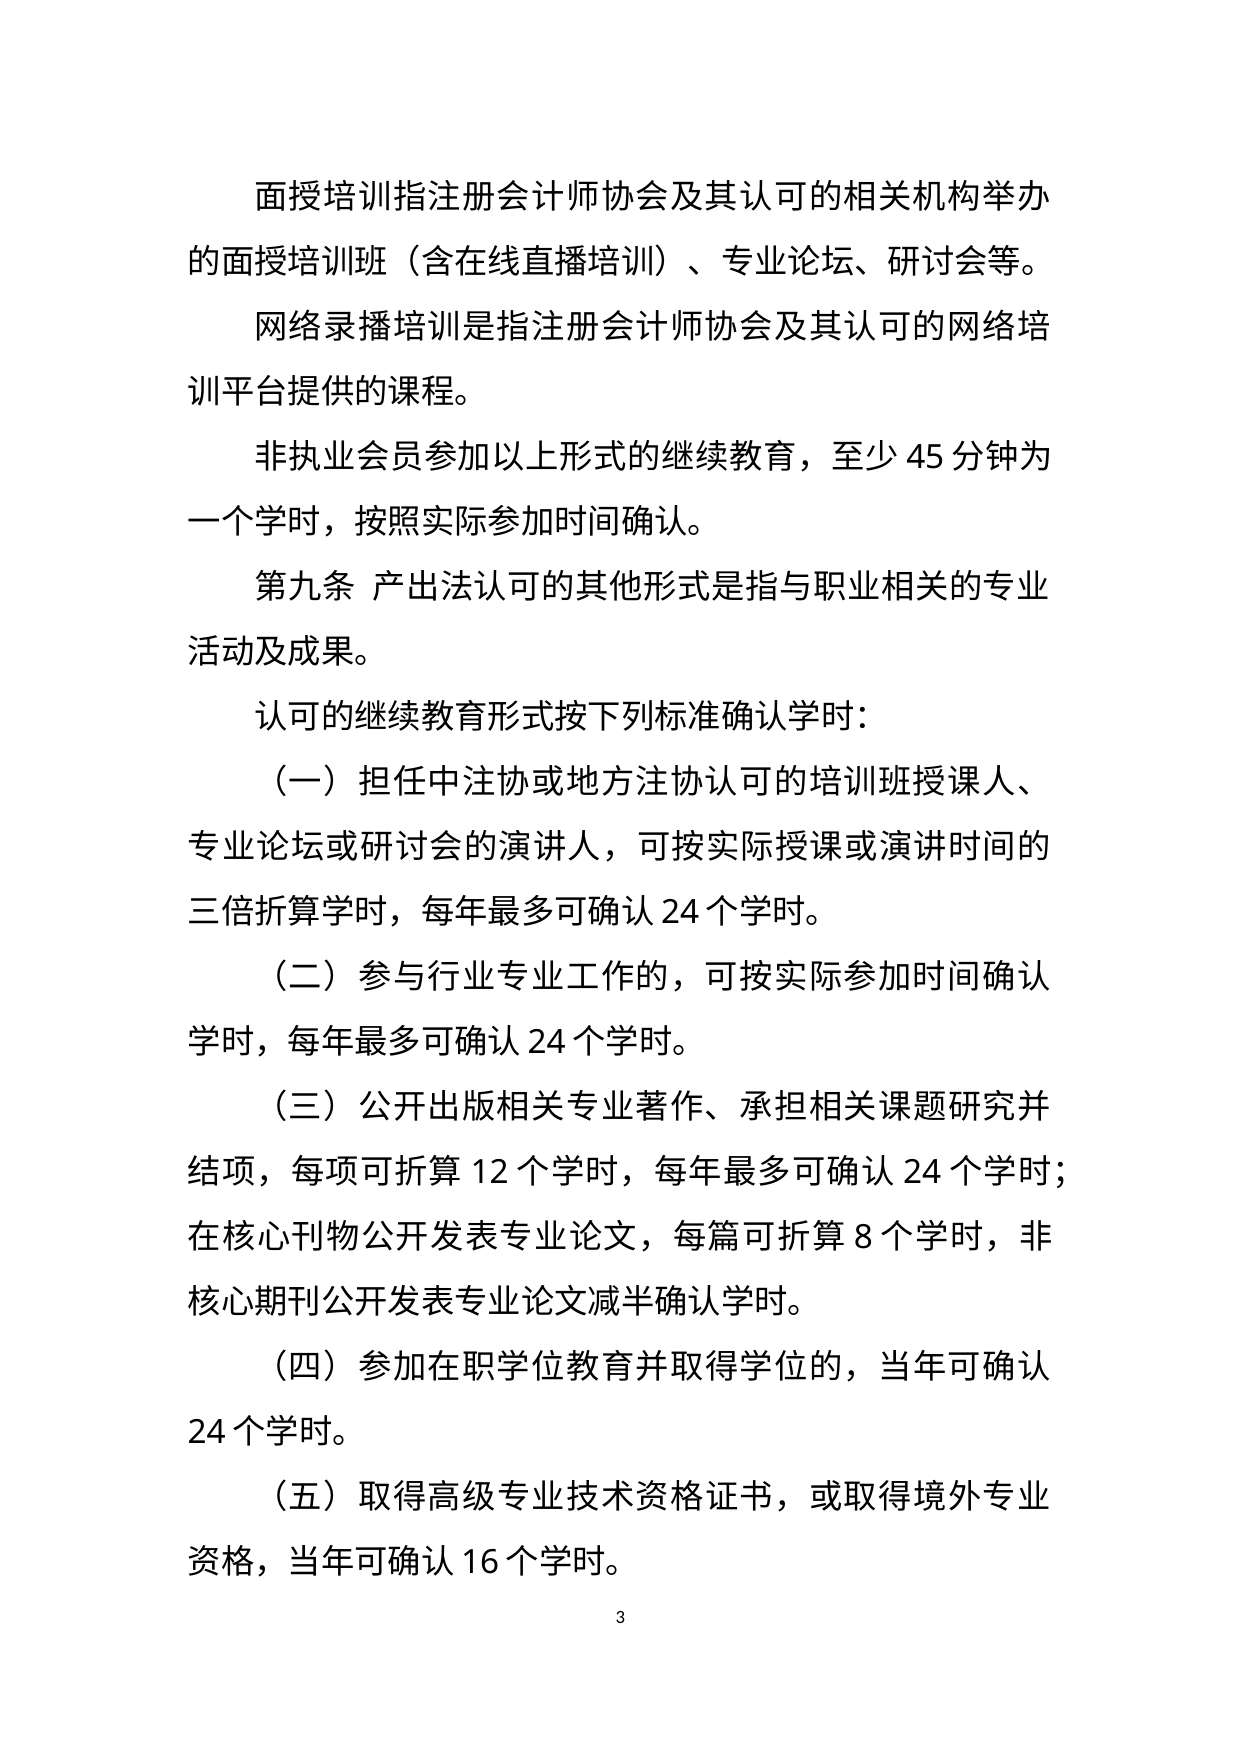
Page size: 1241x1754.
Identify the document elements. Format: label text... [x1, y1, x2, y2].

text （一）担任中注协或地方注协认可的培训班授课人、专业论坛或研讨会的演讲人，可按实际授课或演讲时间的三倍折算学时，每年最多可确认24个学时。 [187, 747, 1053, 942]
text （二）参与行业专业工作的，可按实际参加时间确认学时，每年最多可确认24个学时。 [187, 942, 1053, 1072]
text 第九条 产出法认可的其他形式是指与职业相关的专业活动及成果。 [187, 552, 1053, 682]
text （五）取得高级专业技术资格证书，或取得境外专业资格，当年可确认16个学时。 [187, 1462, 1053, 1592]
text （三）公开出版相关专业著作、承担相关课题研究并结项，每项可折算12个学时，每年最多可确认24个学时；在核心刊物公开发表专业论文，每篇可折算8个学时，非核心期刊公开发表专业论文减半确认学时。 [187, 1072, 1053, 1332]
text （四）参加在职学位教育并取得学位的，当年可确认24个学时。 [187, 1332, 1053, 1462]
text 非执业会员参加以上形式的继续教育，至少45分钟为一个学时，按照实际参加时间确认。 [187, 422, 1053, 552]
text 面授培训指注册会计师协会及其认可的相关机构举办的面授培训班（含在线直播培训）、专业论坛、研讨会等。 [187, 162, 1053, 292]
text 网络录播培训是指注册会计师协会及其认可的网络培训平台提供的课程。 [187, 292, 1053, 422]
text 认可的继续教育形式按下列标准确认学时： [187, 682, 1053, 747]
